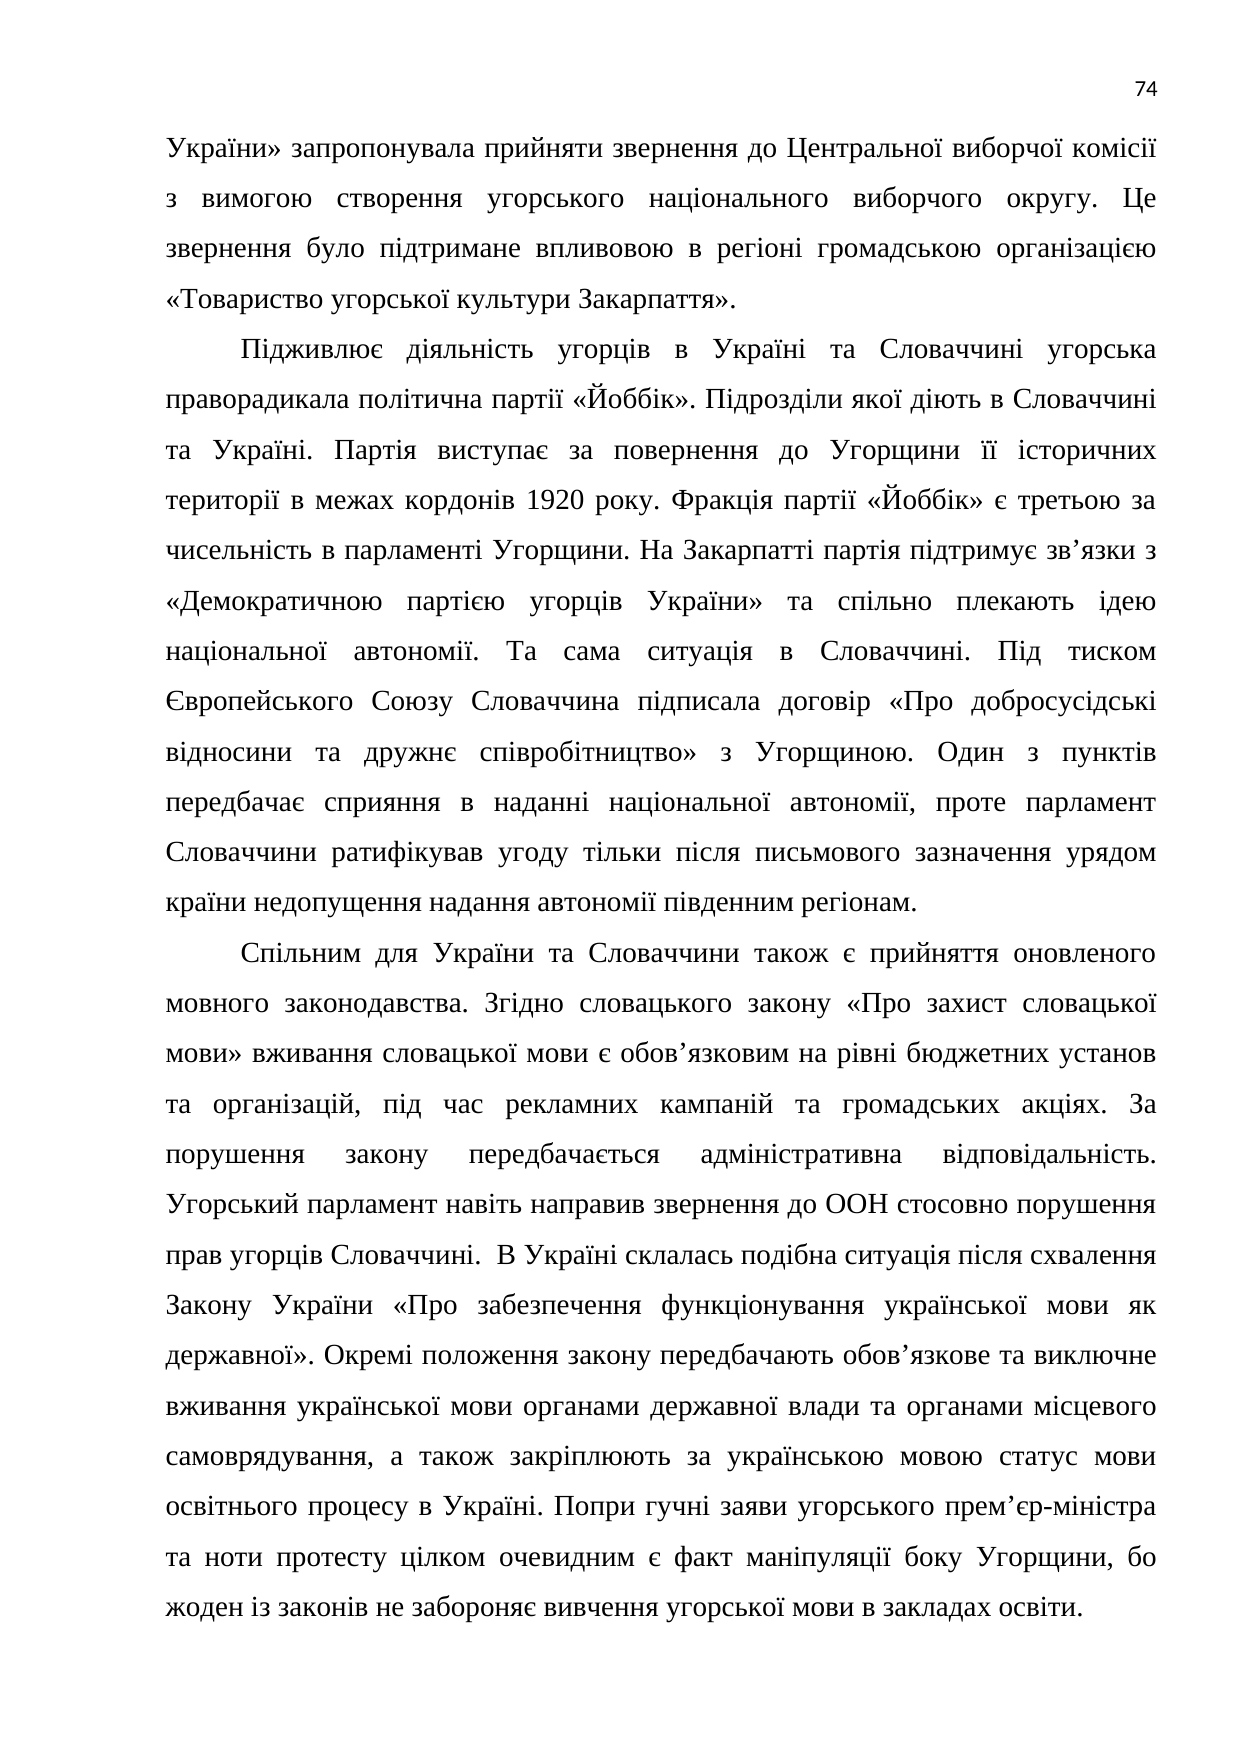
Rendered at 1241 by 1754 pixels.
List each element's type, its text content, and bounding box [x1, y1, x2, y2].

text Підживлює діяльність угорців в Україні та Словаччині угорська праворадикала політична партії «Йоббік». Підрозділи якої діють в Словаччині та Україні. Партія виступає за повернення до Угорщини її історичних території в межах кордонів 1920 року. Фракція партії «Йоббік» є третьою за чисельність в парламенті Угорщини. На Закарпатті партія підтримує зв’язки з «Демократичною партією угорців України» та спільно плекають ідею національної автономії. Та сама ситуація в Словаччині. Під тиском Європейського Союзу Словаччина підписала договір «Про добросусідські відносини та дружнє співробітництво» з Угорщиною. Один з пунктів передбачає сприяння в наданні національної автономії, проте парламент Словаччини ратифікував угоду тільки після письмового зазначення урядом країни недопущення надання автономії південним регіонам. [165, 331, 1157, 918]
text Спільним для України та Словаччини також є прийняття оновленого мовного законодавства. Згідно словацького закону «Про захист словацької мови» вживання словацької мови є обов’язковим на рівні бюджетних установ та організацій, під час рекламних кампаній та громадських акціях. За порушення закону передбачається адміністративна відповідальність. Угорський парламент навіть направив звернення до ООН стосовно порушення прав угорців Словаччині. В Україні склалась подібна ситуація після схвалення Закону України «Про забезпечення функціонування української мови як державної». Окремі положення закону передбачають обов’язкове та виключне вживання української мови органами державної влади та органами місцевого самоврядування, а також закріплюють за українською мовою статус мови освітнього процесу в Україні. Попри гучні заяви угорського прем’єр-міністра та ноти протесту цілком очевидним є факт маніпуляції боку Угорщини, бо жоден із законів не забороняє вивчення угорської мови в закладах освіти. [165, 935, 1157, 1622]
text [165, 130, 1157, 314]
